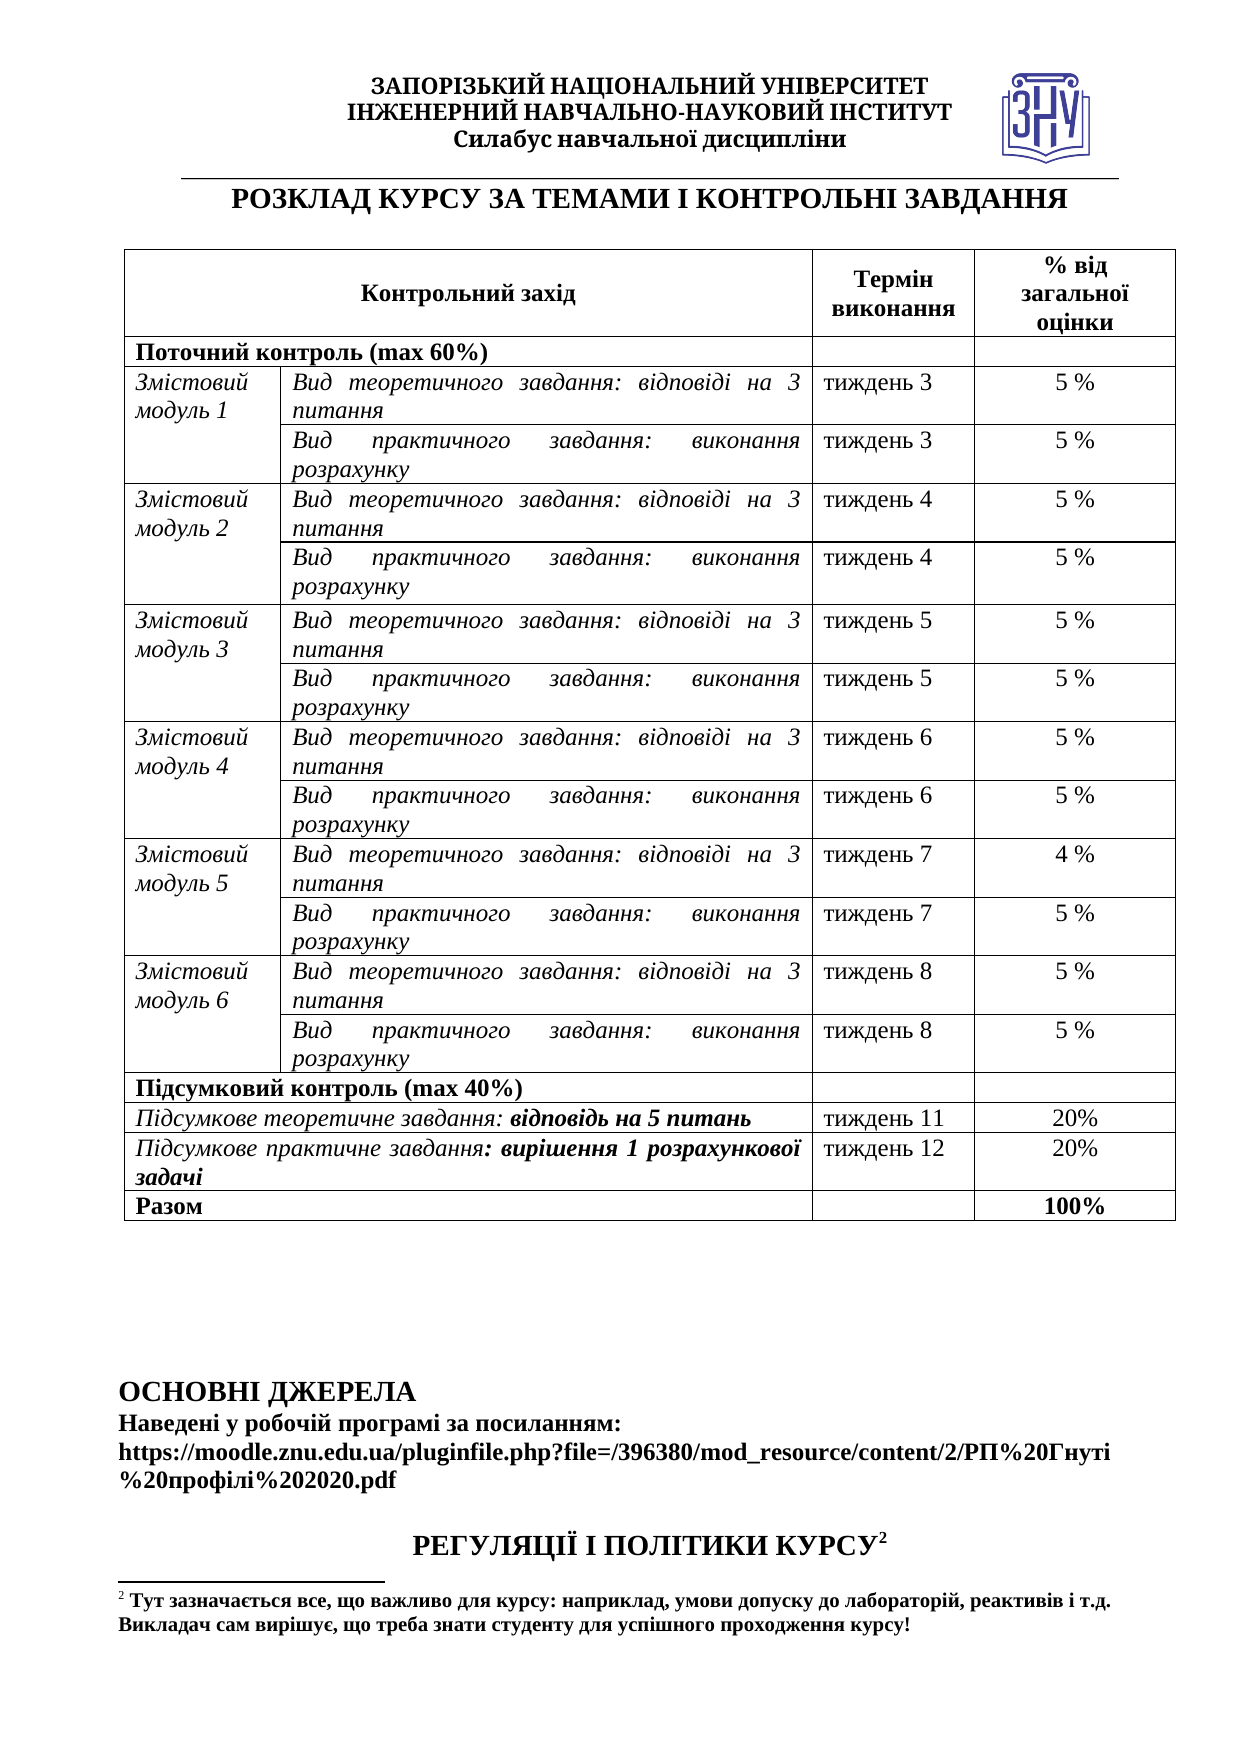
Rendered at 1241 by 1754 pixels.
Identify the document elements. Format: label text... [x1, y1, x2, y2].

table_cell тиждень 7 [813, 839, 974, 897]
table_cell 5 % [975, 898, 1175, 955]
table_cell Вид теоретичного завдання: відповіді на 3 питання [281, 484, 812, 541]
table_cell 20% [975, 1133, 1175, 1190]
table_cell 20% [975, 1103, 1175, 1132]
table_cell Змістовий модуль 5 [125, 839, 280, 955]
table_cell 5 % [975, 1015, 1175, 1072]
table_cell тиждень 5 [813, 605, 974, 662]
table_cell тиждень 4 [813, 543, 974, 604]
table_cell Змістовий модуль 3 [125, 605, 280, 721]
table_cell Вид практичного завдання: виконання розрахунку [281, 898, 812, 955]
table_cell 5 % [975, 722, 1175, 779]
table_cell 5 % [975, 956, 1175, 1014]
table_cell Вид теоретичного завдання: відповіді на 3 питання [281, 839, 812, 897]
table_cell Підсумкове практичне завдання: вирішення 1 розрахункової задачі [125, 1133, 812, 1190]
text РОЗКЛАД КУРСУ ЗА ТЕМАМИ І КОНТРОЛЬНІ ЗАВДАННЯ [118, 182, 1181, 215]
table_cell [813, 1073, 974, 1102]
text РЕГУЛЯЦІЇ І ПОЛІТИКИ КУРСУ [118, 1528, 1181, 1561]
text Наведені у робочій програмі за посиланням: [118, 1408, 1181, 1437]
table_cell Вид практичного завдання: виконання розрахунку [281, 1015, 812, 1072]
table_cell тиждень 11 [813, 1103, 974, 1132]
table_cell 5 % [975, 425, 1175, 483]
table_cell 5 % [975, 367, 1175, 424]
table_cell тиждень 5 [813, 664, 974, 721]
table_cell [813, 1191, 974, 1220]
table_cell Поточний контроль (max 60%) [125, 337, 812, 366]
table_cell тиждень 6 [813, 781, 974, 838]
table_cell тиждень 8 [813, 1015, 974, 1072]
text https://moodle.znu.edu.ua/pluginfile.php?file=/396380/mod_resource/content/2/РП%20Гнуті%20профілі%202020.pdf [118, 1437, 1181, 1494]
table_cell тиждень 7 [813, 898, 974, 955]
table_cell 5 % [975, 664, 1175, 721]
table_cell Разом [125, 1191, 812, 1220]
table_cell Змістовий модуль 6 [125, 956, 280, 1072]
table_cell тиждень 12 [813, 1133, 974, 1190]
table_cell Змістовий модуль 1 [125, 367, 280, 483]
table_cell Вид теоретичного завдання: відповіді на 3 питання [281, 367, 812, 424]
table_header Термін виконання [813, 250, 974, 336]
table_cell Вид практичного завдання: виконання розрахунку [281, 664, 812, 721]
table_cell 4 % [975, 839, 1175, 897]
table_cell 100% [975, 1191, 1175, 1220]
table_cell тиждень 3 [813, 425, 974, 483]
table_cell [813, 337, 974, 366]
table_cell Змістовий модуль 4 [125, 722, 280, 838]
table_cell Змістовий модуль 2 [125, 484, 280, 604]
table_cell тиждень 3 [813, 367, 974, 424]
table_cell тиждень 6 [813, 722, 974, 779]
table_cell [975, 337, 1175, 366]
table_cell Підсумковий контроль (max 40%) [125, 1073, 812, 1102]
table_cell [975, 1073, 1175, 1102]
table_header % від загальної оцінки [975, 250, 1175, 336]
table_cell Вид практичного завдання: виконання розрахунку [281, 425, 812, 483]
table_header Контрольний захід [125, 250, 812, 336]
table_cell Вид теоретичного завдання: відповіді на 3 питання [281, 956, 812, 1014]
table_cell 5 % [975, 484, 1175, 541]
text ОСНОВНІ ДЖЕРЕЛА [118, 1374, 1181, 1408]
table_cell 5 % [975, 781, 1175, 838]
table_cell 5 % [975, 543, 1175, 604]
table_cell Вид практичного завдання: виконання розрахунку [281, 781, 812, 838]
table_cell тиждень 8 [813, 956, 974, 1014]
table_cell 5 % [975, 605, 1175, 662]
table_cell тиждень 4 [813, 484, 974, 541]
table_cell Вид теоретичного завдання: відповіді на 3 питання [281, 722, 812, 779]
table_cell Підсумкове теоретичне завдання: відповідь на 5 питань [125, 1103, 812, 1132]
table_cell Вид теоретичного завдання: відповіді на 3 питання [281, 605, 812, 662]
table_cell Вид практичного завдання: виконання розрахунку [281, 543, 812, 604]
picture [1002, 73, 1090, 164]
